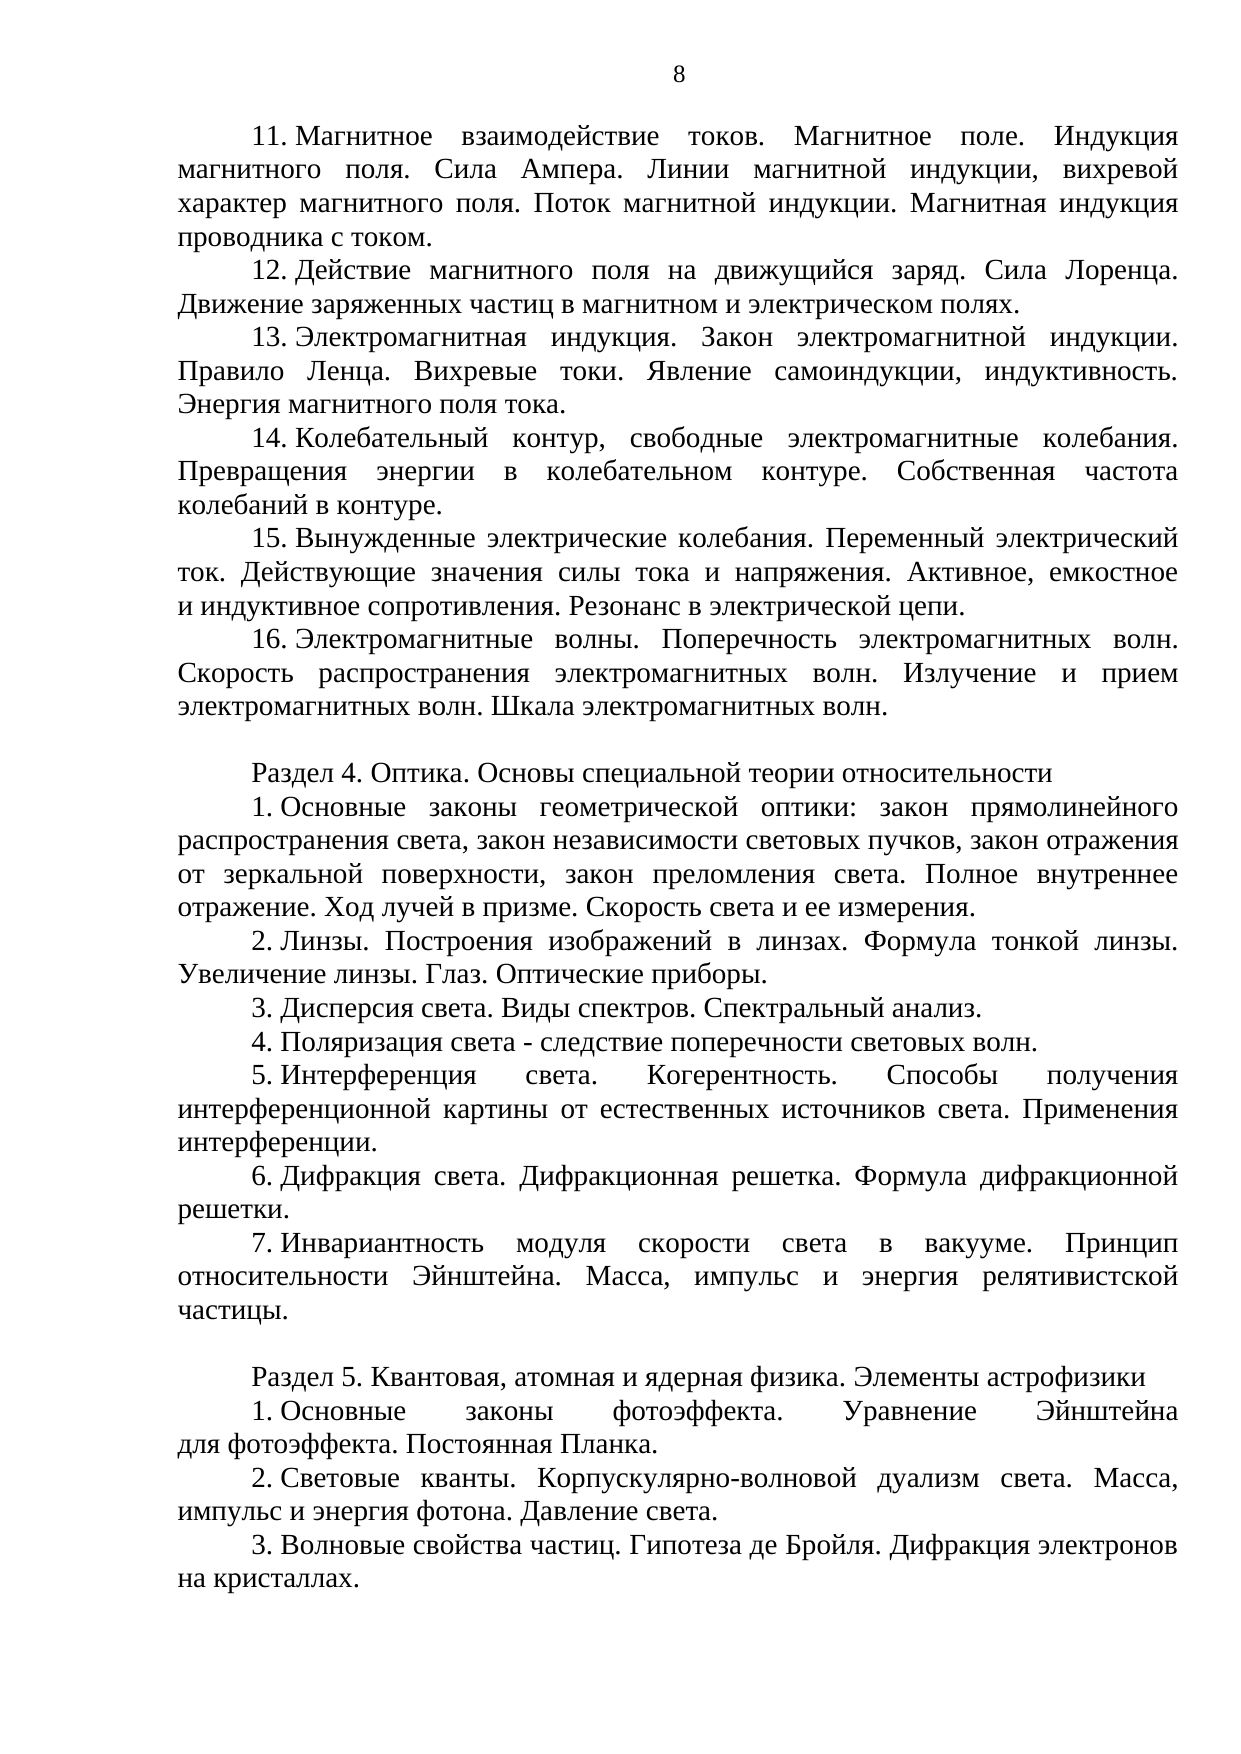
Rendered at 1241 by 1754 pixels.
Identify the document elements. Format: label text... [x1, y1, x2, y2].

list Вынужденные электрические колебания. Переменный электрический ток. Действующие значения силы тока и напряжения. Активное, емкостное и индуктивное сопротивления. Резонанс в электрической цепи. [177, 521, 1179, 621]
list Основные законы геометрической оптики: закон прямолинейного распространения света, закон независимости световых пучков, закон отражения от зеркальной поверхности, закон преломления света. Полное внутреннее отражение. Ход лучей в призме. Скорость света и ее измерения. [177, 789, 1179, 923]
list Колебательный контур, свободные электромагнитные колебания. Превращения энергии в колебательном контуре. Собственная частота колебаний в контуре. [177, 420, 1179, 521]
list Действие магнитного поля на движущийся заряд. Сила Лоренца. Движение заряженных частиц в магнитном и электрическом полях. [177, 252, 1179, 319]
list Волновые свойства частиц. Гипотеза де Бройля. Дифракция электронов на кристаллах. [177, 1527, 1179, 1594]
list Поляризация света - следствие поперечности световых волн. [177, 1024, 1179, 1057]
list Магнитное взаимодействие токов. Магнитное поле. Индукция магнитного поля. Сила Ампера. Линии магнитной индукции, вихревой характер магнитного поля. Поток магнитной индукции. Магнитная индукция проводника с током. [177, 118, 1179, 252]
list Инвариантность модуля скорости света в вакууме. Принцип относительности Эйнштейна. Масса, импульс и энергия релятивистской частицы. [177, 1225, 1179, 1326]
list Электромагнитные волны. Поперечность электромагнитных волн. Скорость распространения электромагнитных волн. Излучение и прием электромагнитных волн. Шкала электромагнитных волн. [177, 621, 1179, 722]
list Световые кванты. Корпускулярно-волновой дуализм света. Масса, импульс и энергия фотона. Давление света. [177, 1460, 1179, 1527]
list Дифракция света. Дифракционная решетка. Формула дифракционной решетки. [177, 1158, 1179, 1225]
list Дисперсия света. Виды спектров. Спектральный анализ. [177, 990, 1179, 1024]
list Линзы. Построения изображений в линзах. Формула тонкой линзы. Увеличение линзы. Глаз. Оптические приборы. [177, 923, 1179, 990]
list Интерференция света. Когерентность. Способы получения интерференционной картины от естественных источников света. Применения интерференции. [177, 1057, 1179, 1158]
list Электромагнитная индукция. Закон электромагнитной индукции. Правило Ленца. Вихревые токи. Явление самоиндукции, индуктивность. Энергия магнитного поля тока. [177, 319, 1179, 420]
list Основные законы фотоэффекта. Уравнение Эйнштейна для фотоэффекта. Постоянная Планка. [177, 1393, 1179, 1460]
text Раздел 4. Оптика. Основы специальной теории относительности [177, 755, 1179, 789]
text Раздел 5. Квантовая, атомная и ядерная физика. Элементы астрофизики [177, 1359, 1179, 1393]
